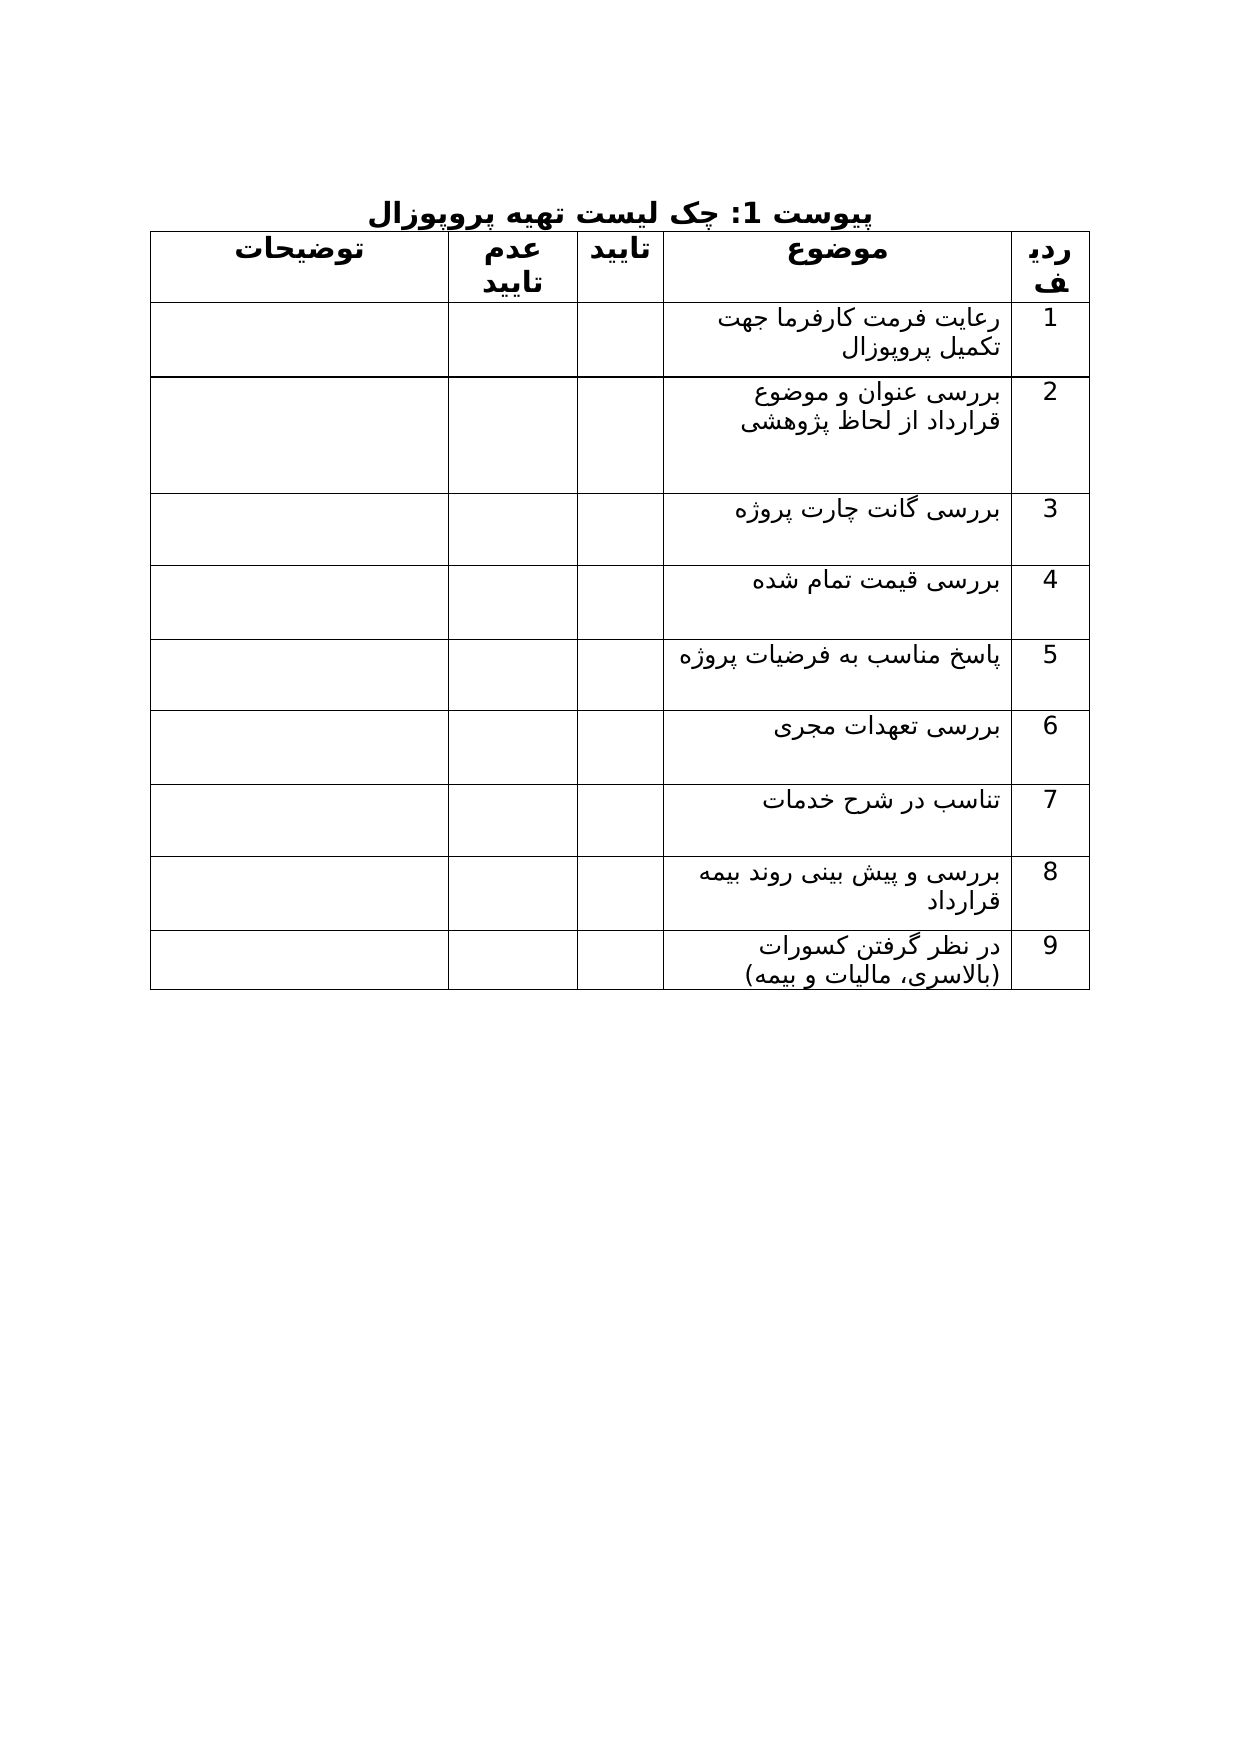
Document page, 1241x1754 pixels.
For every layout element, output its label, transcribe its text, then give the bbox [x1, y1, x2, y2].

table_cell 8 [1012, 857, 1089, 930]
table_cell [449, 711, 577, 784]
table_cell 4 [1012, 566, 1089, 639]
table_cell [151, 303, 448, 376]
table_cell 3 [1012, 494, 1089, 565]
table_cell [151, 711, 448, 784]
table_cell [449, 566, 577, 639]
table_cell 9 [1012, 931, 1089, 989]
table_cell تناسب در شرح خدمات [664, 785, 1011, 856]
table_cell [151, 640, 448, 710]
table_cell بررسی قیمت تمام شده [664, 566, 1011, 639]
table_header عدم تایید [449, 232, 577, 302]
table_cell [578, 857, 663, 930]
table_header تایید [578, 232, 663, 302]
table_cell [449, 640, 577, 710]
table_cell بررسی عنوان و موضوع قرارداد از لحاظ پژوهشی [664, 378, 1011, 493]
table_header ردیف [1012, 232, 1089, 302]
table_cell [578, 566, 663, 639]
table_header توضیحات [151, 232, 448, 302]
table_cell [449, 303, 577, 376]
table_cell [151, 931, 448, 989]
table_cell [449, 931, 577, 989]
table_cell [578, 303, 663, 376]
table_cell 1 [1012, 303, 1089, 376]
table_cell 7 [1012, 785, 1089, 856]
table_cell [578, 711, 663, 784]
table_cell [151, 378, 448, 493]
table_cell [578, 640, 663, 710]
table_cell [449, 785, 577, 856]
table_cell بررسی تعهدات مجری [664, 711, 1011, 784]
table_cell بررسی گانت چارت پروژه [664, 494, 1011, 565]
table_cell [578, 378, 663, 493]
table_cell [151, 494, 448, 565]
table_cell [578, 931, 663, 989]
table_cell [578, 785, 663, 856]
table_cell پاسخ مناسب به فرضیات پروژه [664, 640, 1011, 710]
table_cell بررسی و پیش بینی روند بیمه قرارداد [664, 857, 1011, 930]
table_cell رعایت فرمت کارفرما جهت تکمیل پروپوزال [664, 303, 1011, 376]
table_cell [449, 494, 577, 565]
table_cell 5 [1012, 640, 1089, 710]
table_cell 2 [1012, 378, 1089, 493]
table_header موضوع [664, 232, 1011, 302]
text پیوست 1: چک لیست تهیه پروپوزال [150, 197, 1090, 231]
table_cell در نظر گرفتن کسورات (بالاسری، مالیات و بیمه) [664, 931, 1011, 989]
table_cell [449, 857, 577, 930]
table_cell [151, 566, 448, 639]
table_cell [151, 857, 448, 930]
table_cell [151, 785, 448, 856]
table_cell [578, 494, 663, 565]
table_cell [449, 378, 577, 493]
table_cell 6 [1012, 711, 1089, 784]
